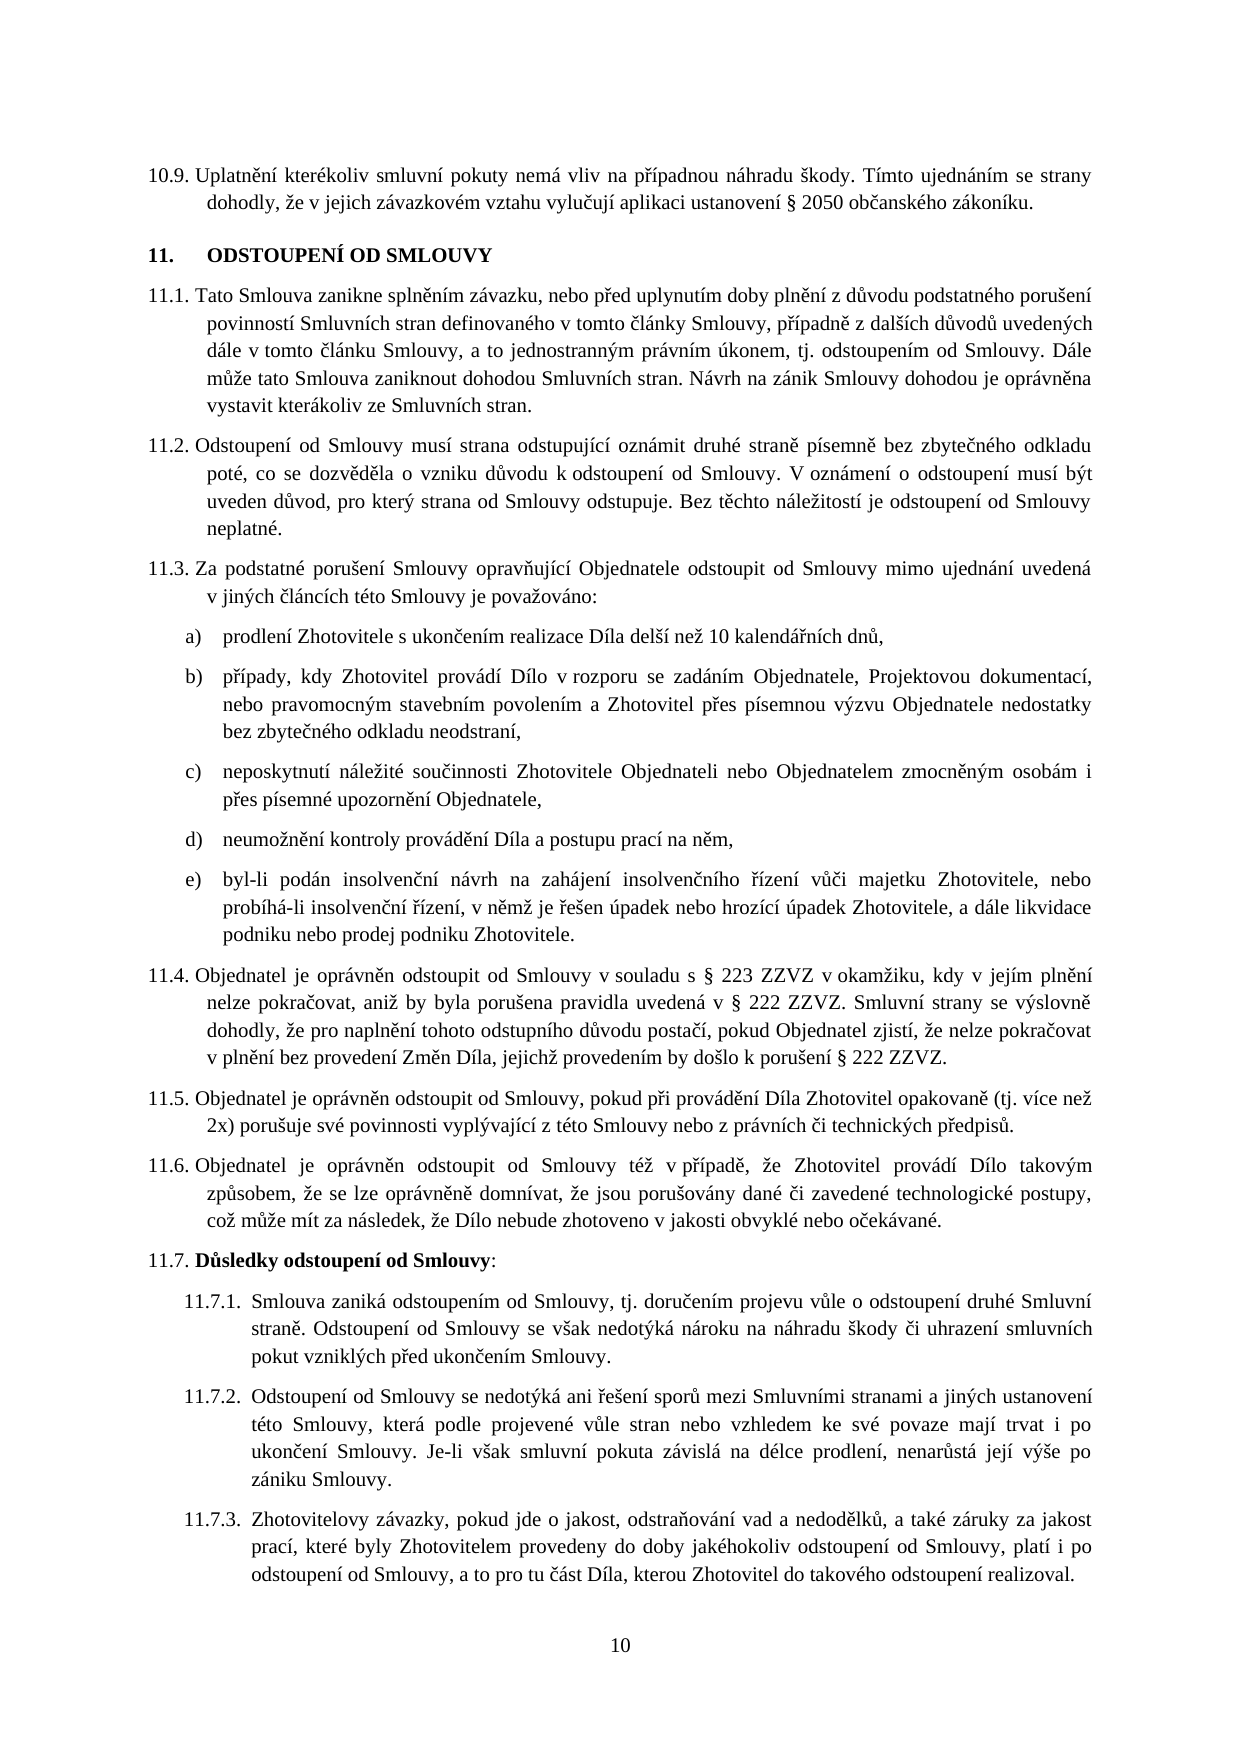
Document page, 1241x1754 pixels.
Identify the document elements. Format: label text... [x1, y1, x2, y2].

list případy, kdy Zhotovitel provádí Dílo v rozporu se zadáním Objednatele, Projektovou dokumentací, nebo pravomocným stavebním povolením a Zhotovitel přes písemnou výzvu Objednatele nedostatky bez zbytečného odkladu neodstraní, [185, 664, 1093, 743]
list byl-li podán insolvenční návrh na zahájení insolvenčního řízení vůči majetku Zhotovitele, nebo probíhá-li insolvenční řízení, v němž je řešen úpadek nebo hrozící úpadek Zhotovitele, a dále likvidace podniku nebo prodej podniku Zhotovitele. [185, 867, 1093, 946]
list Důsledky odstoupení od Smlouvy: [148, 1248, 1093, 1272]
list Zhotovitelovy závazky, pokud jde o jakost, odstraňování vad a nedodělků, a také záruky za jakost prací, které byly Zhotovitelem provedeny do doby jakéhokoliv odstoupení od Smlouvy, platí i po odstoupení od Smlouvy, a to pro tu část Díla, kterou Zhotovitel do takového odstoupení realizoval. [184, 1507, 1093, 1586]
list Uplatnění kterékoliv smluvní pokuty nemá vliv na případnou náhradu škody. Tímto ujednáním se strany dohodly, že v jejich závazkovém vztahu vylučují aplikaci ustanovení § 2050 občanského zákoníku. [148, 162, 1093, 214]
list neposkytnutí náležité součinnosti Zhotovitele Objednateli nebo Objednatelem zmocněným osobám i přes písemné upozornění Objednatele, [185, 759, 1093, 811]
list Objednatel je oprávněn odstoupit od Smlouvy, pokud při provádění Díla Zhotovitel opakovaně (tj. více než 2x) porušuje své povinnosti vyplývající z této Smlouvy nebo z právních či technických předpisů. [148, 1085, 1093, 1137]
list Smlouva zaniká odstoupením od Smlouvy, tj. doručením projevu vůle o odstoupení druhé Smluvní straně. Odstoupení od Smlouvy se však nedotýká nároku na náhradu škody či uhrazení smluvních pokut vzniklých před ukončením Smlouvy. [184, 1288, 1093, 1368]
list ODSTOUPENÍ OD SMLOUVY [148, 243, 1093, 267]
list Objednatel je oprávněn odstoupit od Smlouvy též v případě, že Zhotovitel provádí Dílo takovým způsobem, že se lze oprávněně domnívat, že jsou porušovány dané či zavedené technologické postupy, což může mít za následek, že Dílo nebude zhotoveno v jakosti obvyklé nebo očekávané. [148, 1153, 1093, 1232]
list Odstoupení od Smlouvy se nedotýká ani řešení sporů mezi Smluvními stranami a jiných ustanovení této Smlouvy, která podle projevené vůle stran nebo vzhledem ke své povaze mají trvat i po ukončení Smlouvy. Je-li však smluvní pokuta závislá na délce prodlení, nenarůstá její výše po zániku Smlouvy. [184, 1384, 1093, 1491]
list Tato Smlouva zanikne splněním závazku, nebo před uplynutím doby plnění z důvodu podstatného porušení povinností Smluvních stran definovaného v tomto články Smlouvy, případně z dalších důvodů uvedených dále v tomto článku Smlouvy, a to jednostranným právním úkonem, tj. odstoupením od Smlouvy. Dále může tato Smlouva zaniknout dohodou Smluvních stran. Návrh na zánik Smlouvy dohodou je oprávněna vystavit kterákoliv ze Smluvních stran. [148, 283, 1093, 417]
list Odstoupení od Smlouvy musí strana odstupující oznámit druhé straně písemně bez zbytečného odkladu poté, co se dozvěděla o vzniku důvodu k odstoupení od Smlouvy. V oznámení o odstoupení musí být uveden důvod, pro který strana od Smlouvy odstupuje. Bez těchto náležitostí je odstoupení od Smlouvy neplatné. [148, 433, 1093, 540]
list Za podstatné porušení Smlouvy opravňující Objednatele odstoupit od Smlouvy mimo ujednání uvedená v jiných článcích této Smlouvy je považováno: [148, 556, 1093, 608]
list neumožnění kontroly provádění Díla a postupu prací na něm, [185, 827, 1093, 851]
list prodlení Zhotovitele s ukončením realizace Díla delší než 10 kalendářních dnů, [185, 624, 1093, 648]
list Objednatel je oprávněn odstoupit od Smlouvy v souladu s § 223 ZZVZ v okamžiku, kdy v jejím plnění nelze pokračovat, aniž by byla porušena pravidla uvedená v § 222 ZZVZ. Smluvní strany se výslovně dohodly, že pro naplnění tohoto odstupního důvodu postačí, pokud Objednatel zjistí, že nelze pokračovat v plnění bez provedení Změn Díla, jejichž provedením by došlo k porušení § 222 ZZVZ. [148, 962, 1093, 1069]
